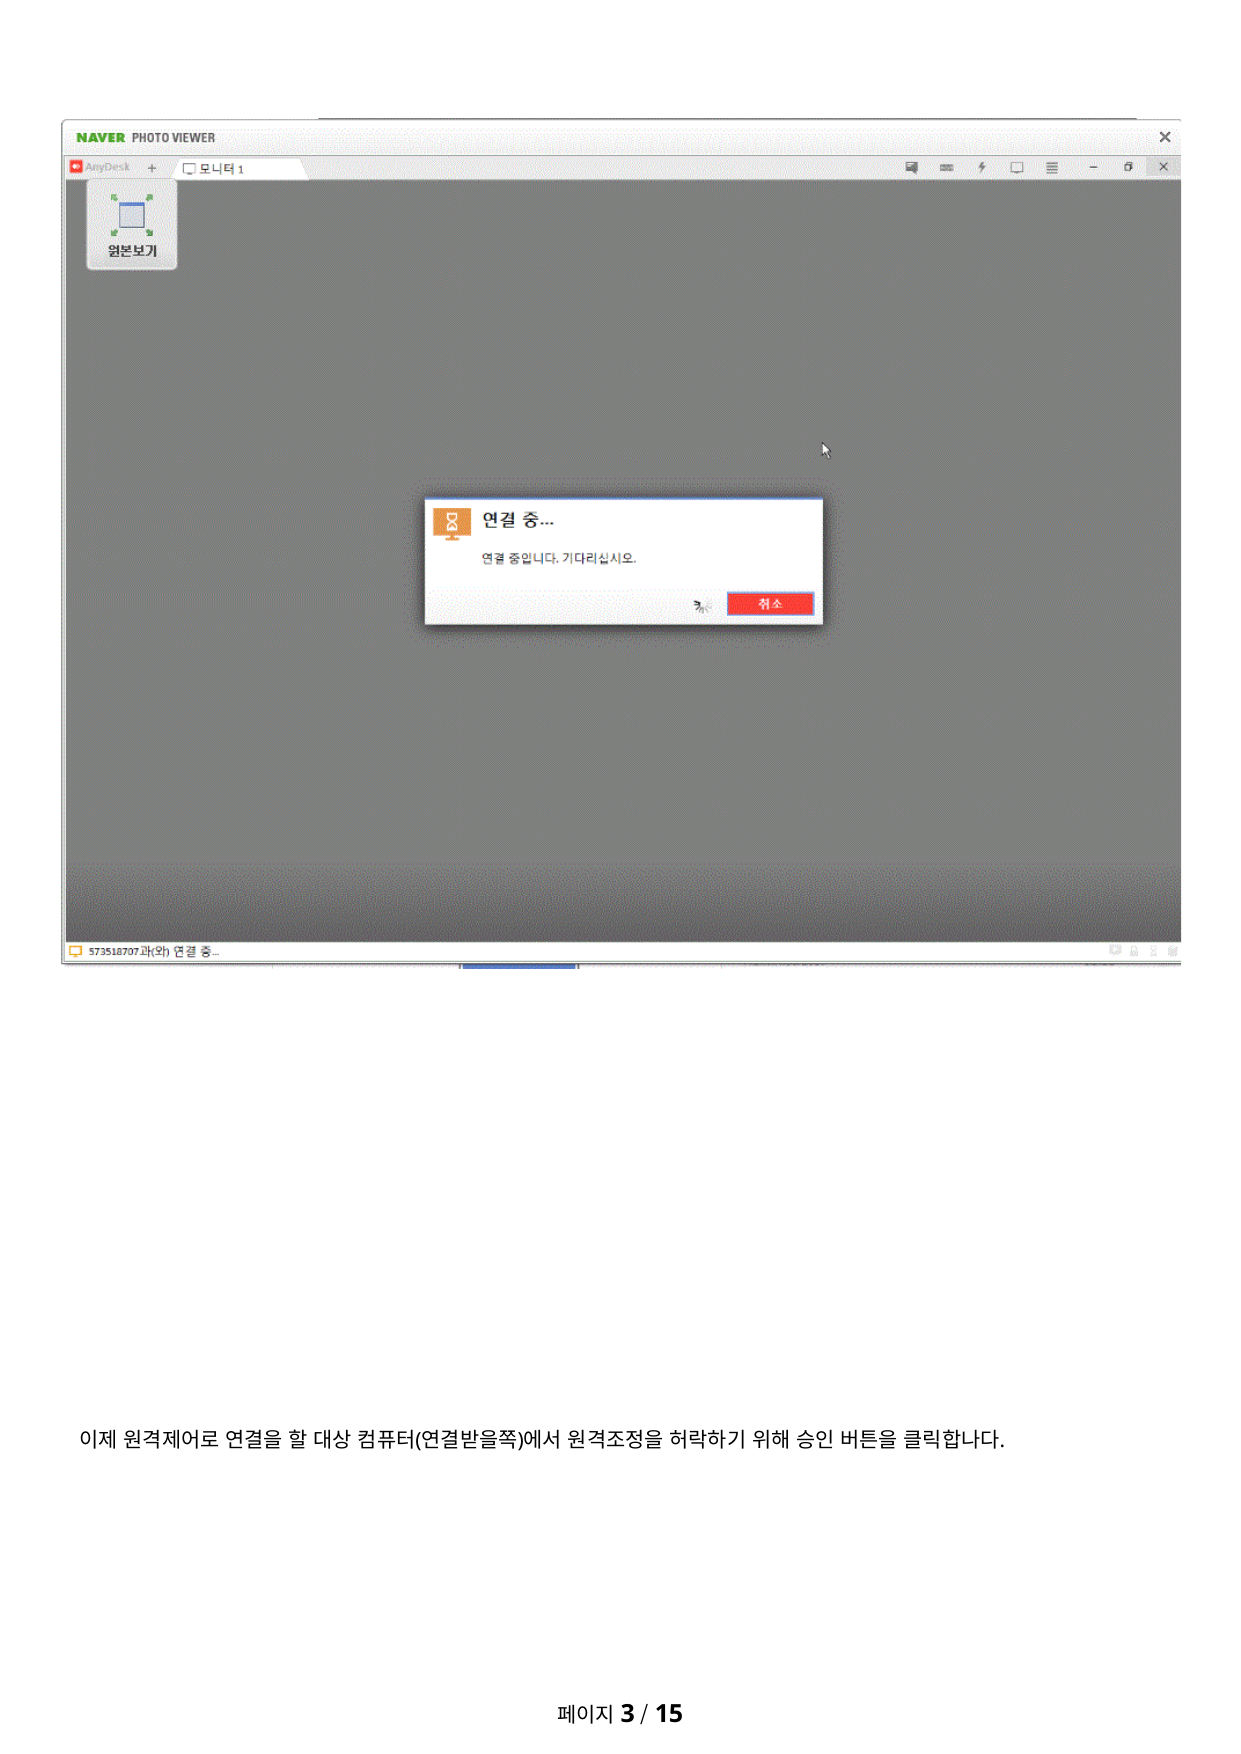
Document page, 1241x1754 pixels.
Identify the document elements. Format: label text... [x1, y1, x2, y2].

picture [59, 118, 1182, 969]
text 이제 원격제어로 연결을 할 대상 컴퓨터(연결받을쪽)에서 원격조정을 허락하기 위해 승인 버튼을 클릭합나다. [59, 1423, 1181, 1454]
